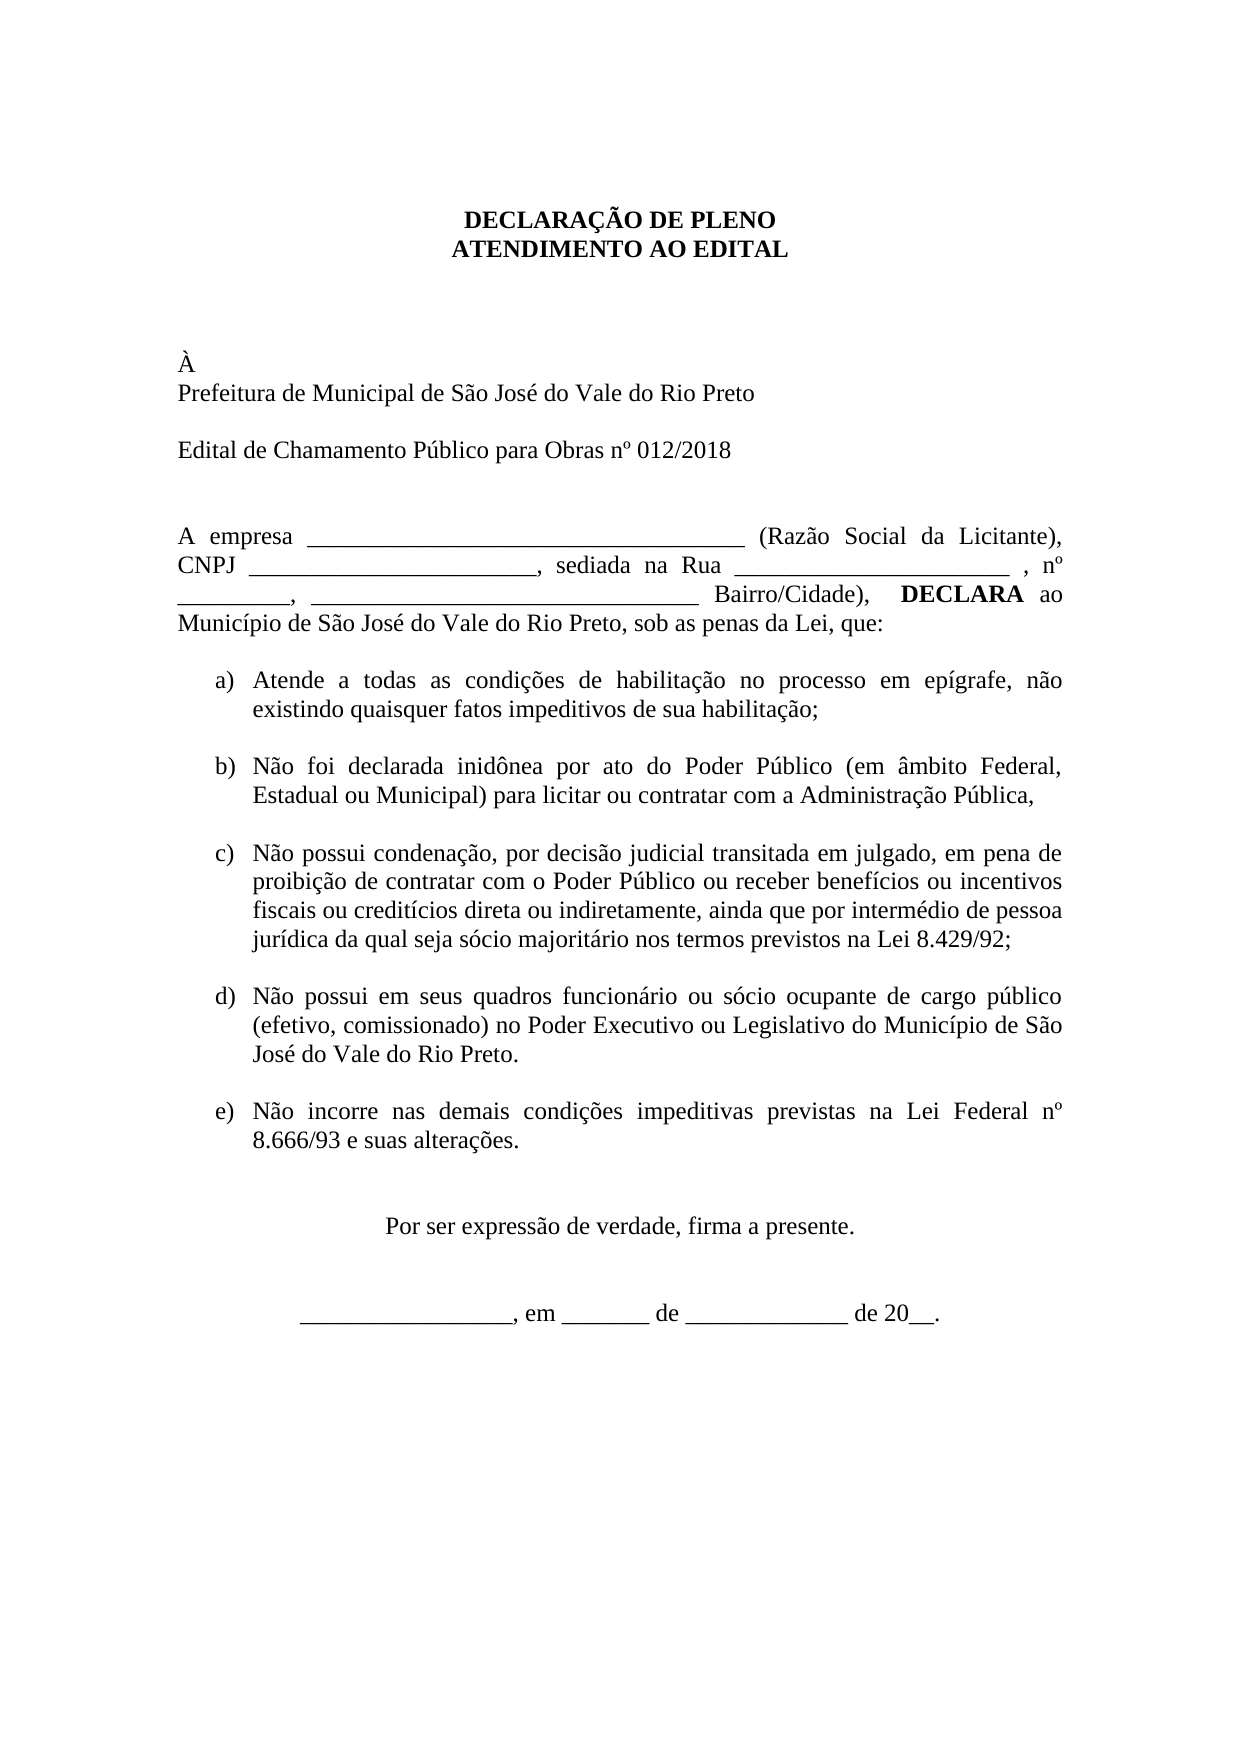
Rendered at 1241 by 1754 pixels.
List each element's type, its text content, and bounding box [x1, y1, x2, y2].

text DECLARAÇÃO DE PLENO [177, 205, 1063, 234]
text À [177, 349, 1063, 378]
list Não foi declarada inidônea por ato do Poder Público (em âmbito Federal, Estadual ou Municipal) para licitar ou contratar com a Administração Pública, [215, 751, 1063, 809]
text Por ser expressão de verdade, firma a presente. [177, 1211, 1063, 1240]
text Prefeitura de Municipal de São José do Vale do Rio Preto [177, 378, 1063, 406]
list Não possui em seus quadros funcionário ou sócio ocupante de cargo público (efetivo, comissionado) no Poder Executivo ou Legislativo do Município de São José do Vale do Rio Preto. [215, 981, 1063, 1068]
text A empresa ___________________________________ (Razão Social da Licitante), CNPJ _______________________, sediada na Rua ______________________ , nº _________, _______________________________ Bairro/Cidade), DECLARA ao Município de São José do Vale do Rio Preto, sob as penas da Lei, que: [177, 521, 1063, 636]
text ATENDIMENTO AO EDITAL [177, 234, 1063, 263]
list Atende a todas as condições de habilitação no processo em epígrafe, não existindo quaisquer fatos impeditivos de sua habilitação; [215, 665, 1063, 723]
text Edital de Chamamento Público para Obras nº 012/2018 [177, 435, 1063, 464]
text _________________, em _______ de _____________ de 20__. [177, 1298, 1063, 1326]
list Não possui condenação, por decisão judicial transitada em julgado, em pena de proibição de contratar com o Poder Público ou receber benefícios ou incentivos fiscais ou creditícios direta ou indiretamente, ainda que por intermédio de pessoa jurídica da qual seja sócio majoritário nos termos previstos na Lei 8.429/92; [215, 838, 1063, 953]
list Não incorre nas demais condições impeditivas previstas na Lei Federal nº 8.666/93 e suas alterações. [215, 1096, 1063, 1154]
